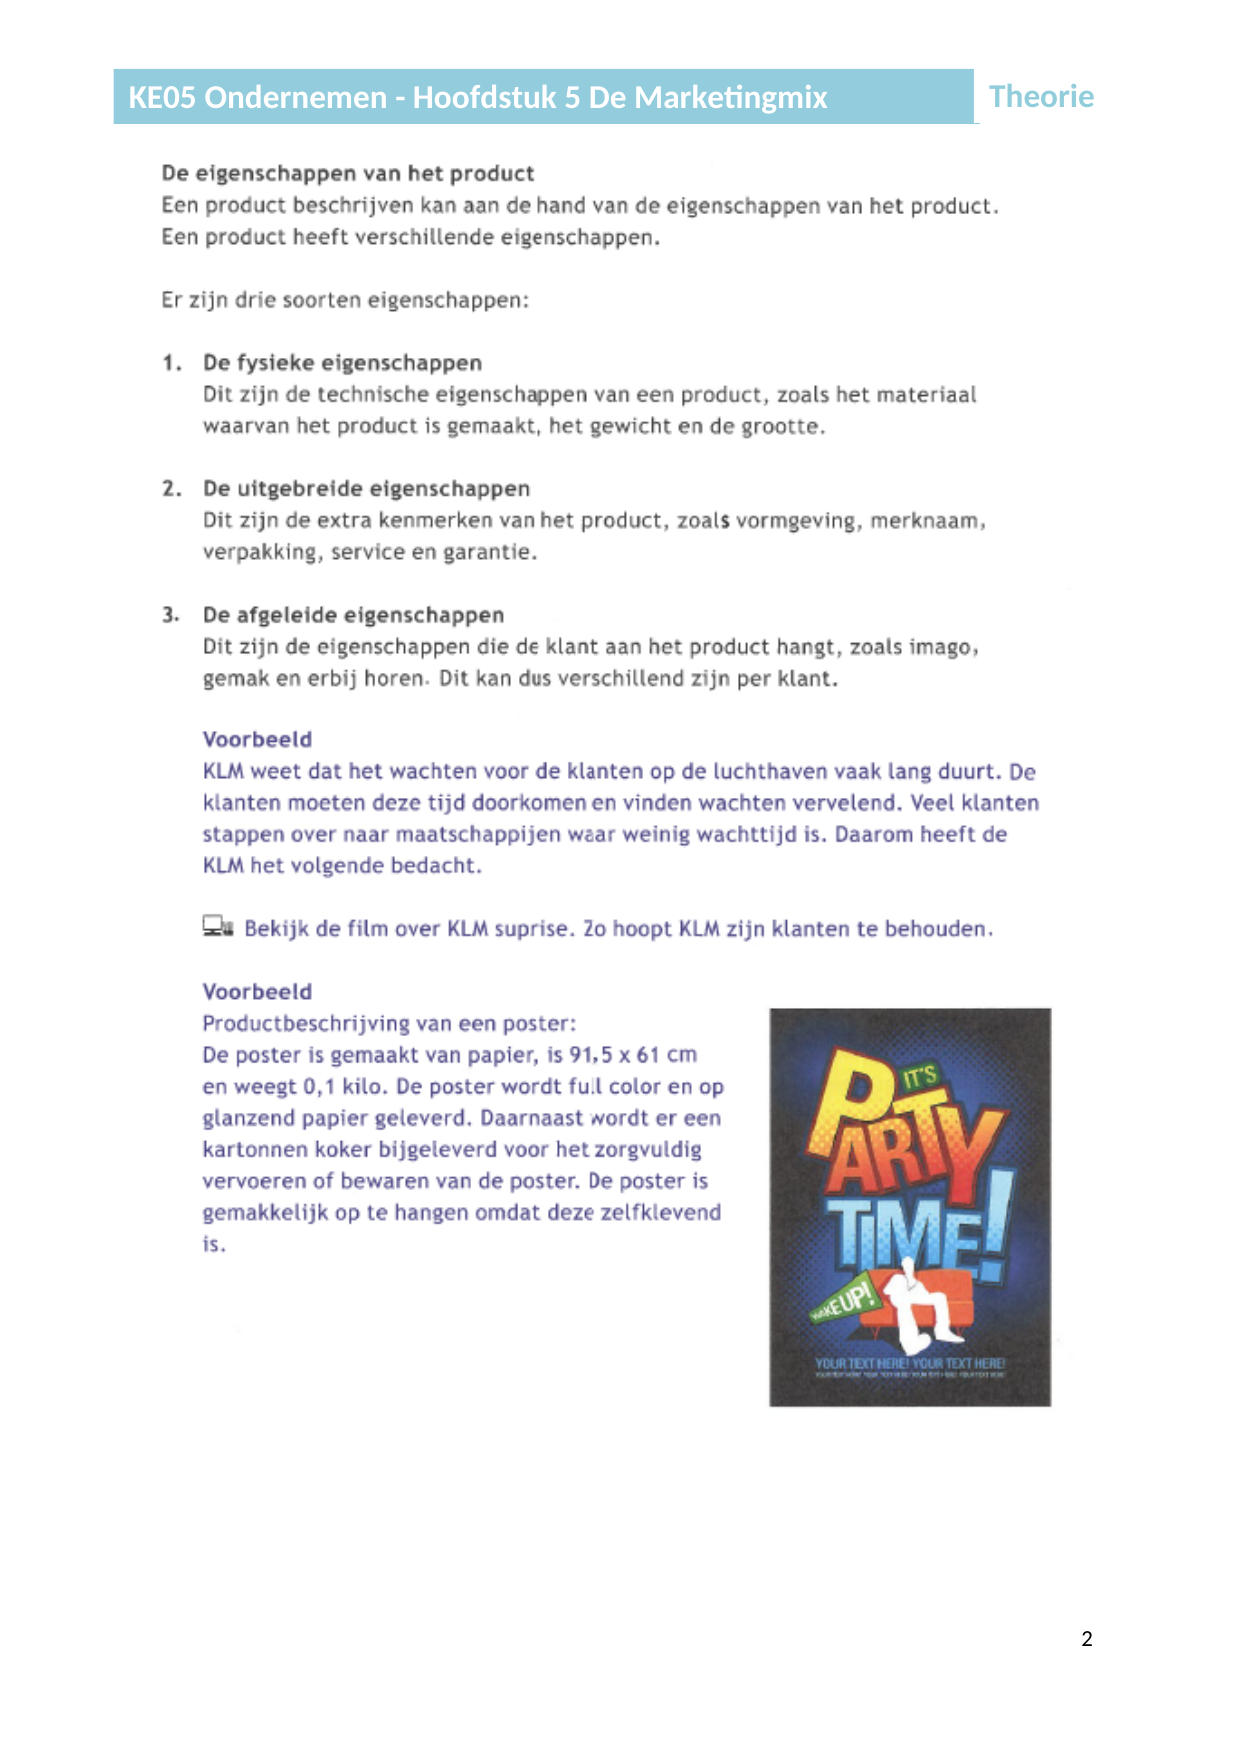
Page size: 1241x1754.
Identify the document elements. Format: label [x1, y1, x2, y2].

picture [147, 147, 1081, 1447]
